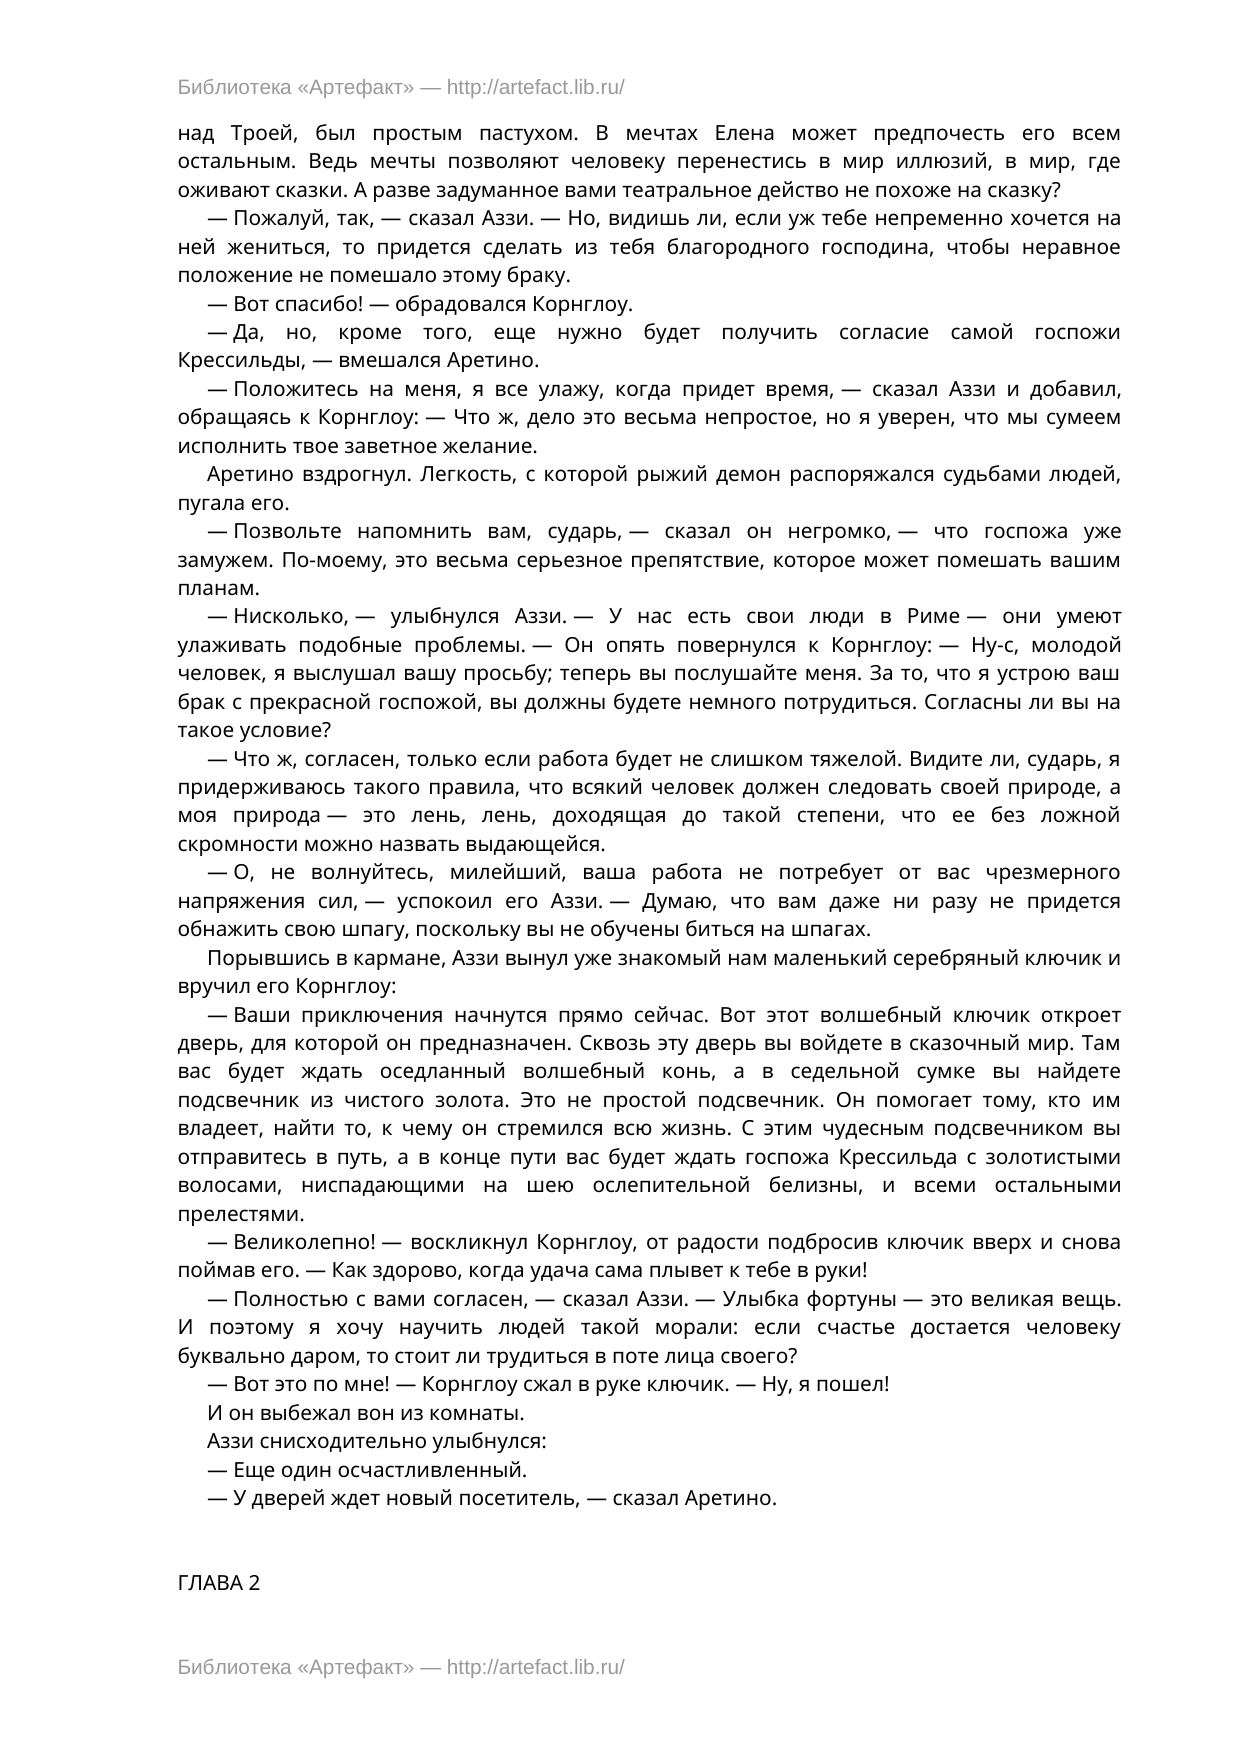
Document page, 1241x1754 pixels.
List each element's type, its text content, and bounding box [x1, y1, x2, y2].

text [177, 118, 1122, 203]
text — Пожалуй, так, — сказал Аззи. — Но, видишь ли, если уж тебе непременно хочется на ней жениться, то придется сделать из тебя благородного господина, чтобы неравное положение не помешало этому браку. [177, 203, 1122, 289]
text И он выбежал вон из комнаты. [177, 1398, 1122, 1426]
text — Великолепно! — воскликнул Корнглоу, от радости подбросив ключик вверх и снова поймав его. — Как здорово, когда удача сама плывет к тебе в руки! [177, 1227, 1122, 1284]
text — О, не волнуйтесь, милейший, ваша работа не потребует от вас чрезмерного напряжения сил, — успокоил его Аззи. — Думаю, что вам даже ни разу не придется обнажить свою шпагу, поскольку вы не обучены биться на шпагах. [177, 857, 1122, 943]
text — Положитесь на меня, я все улажу, когда придет время, — сказал Аззи и добавил, обращаясь к Корнглоу: — Что ж, дело это весьма непростое, но я уверен, что мы сумеем исполнить твое заветное желание. [177, 374, 1122, 459]
text — Полностью с вами согласен, — сказал Аззи. — Улыбка фортуны — это великая вещь. И поэтому я хочу научить людей такой морали: если счастье достается человеку буквально даром, то стоит ли трудиться в поте лица своего? [177, 1284, 1122, 1369]
text — Нисколько, — улыбнулся Аззи. — У нас есть свои люди в Риме — они умеют улаживать подобные проблемы. — Он опять повернулся к Корнглоу: — Ну-с, молодой человек, я выслушал вашу просьбу; теперь вы послушайте меня. За то, что я устрою ваш брак с прекрасной госпожой, вы должны будете немного потрудиться. Согласны ли вы на такое условие? [177, 602, 1122, 744]
text Порывшись в кармане, Аззи вынул уже знакомый нам маленький серебряный ключик и вручил его Корнглоу: [177, 943, 1122, 1000]
text — Позвольте напомнить вам, сударь, — сказал он негромко, — что госпожа уже замужем. По-моему, это весьма серьезное препятствие, которое может помешать вашим планам. [177, 516, 1122, 602]
text — У дверей ждет новый посетитель, — сказал Аретино. [177, 1483, 1122, 1512]
text — Вот это по мне! — Корнглоу сжал в руке ключик. — Ну, я пошел! [177, 1369, 1122, 1398]
text — Ваши приключения начнутся прямо сейчас. Вот этот волшебный ключик откроет дверь, для которой он предназначен. Сквозь эту дверь вы войдете в сказочный мир. Там вас будет ждать оседланный волшебный конь, а в седельной сумке вы найдете подсвечник из чистого золота. Это не простой подсвечник. Он помогает тому, кто им владеет, найти то, к чему он стремился всю жизнь. С этим чудесным подсвечником вы отправитесь в путь, а в конце пути вас будет ждать госпожа Крессильда с золотистыми волосами, ниспадающими на шею ослепительной белизны, и всеми остальными прелестями. [177, 1000, 1122, 1227]
text — Еще один осчастливленный. [177, 1455, 1122, 1483]
text — Вот спасибо! — обрадовался Корнглоу. [177, 289, 1122, 317]
text — Что ж, согласен, только если работа будет не слишком тяжелой. Видите ли, сударь, я придерживаюсь такого правила, что всякий человек должен следовать своей природе, а моя природа — это лень, лень, доходящая до такой степени, что ее без ложной скромности можно назвать выдающейся. [177, 744, 1122, 857]
text — Да, но, кроме того, еще нужно будет получить согласие самой госпожи Крессильды, — вмешался Аретино. [177, 317, 1122, 374]
text ГЛАВА 2 [177, 1568, 1122, 1597]
text Аззи снисходительно улыбнулся: [177, 1426, 1122, 1455]
text Аретино вздрогнул. Легкость, с которой рыжий демон распоряжался судьбами людей, пугала его. [177, 459, 1122, 516]
